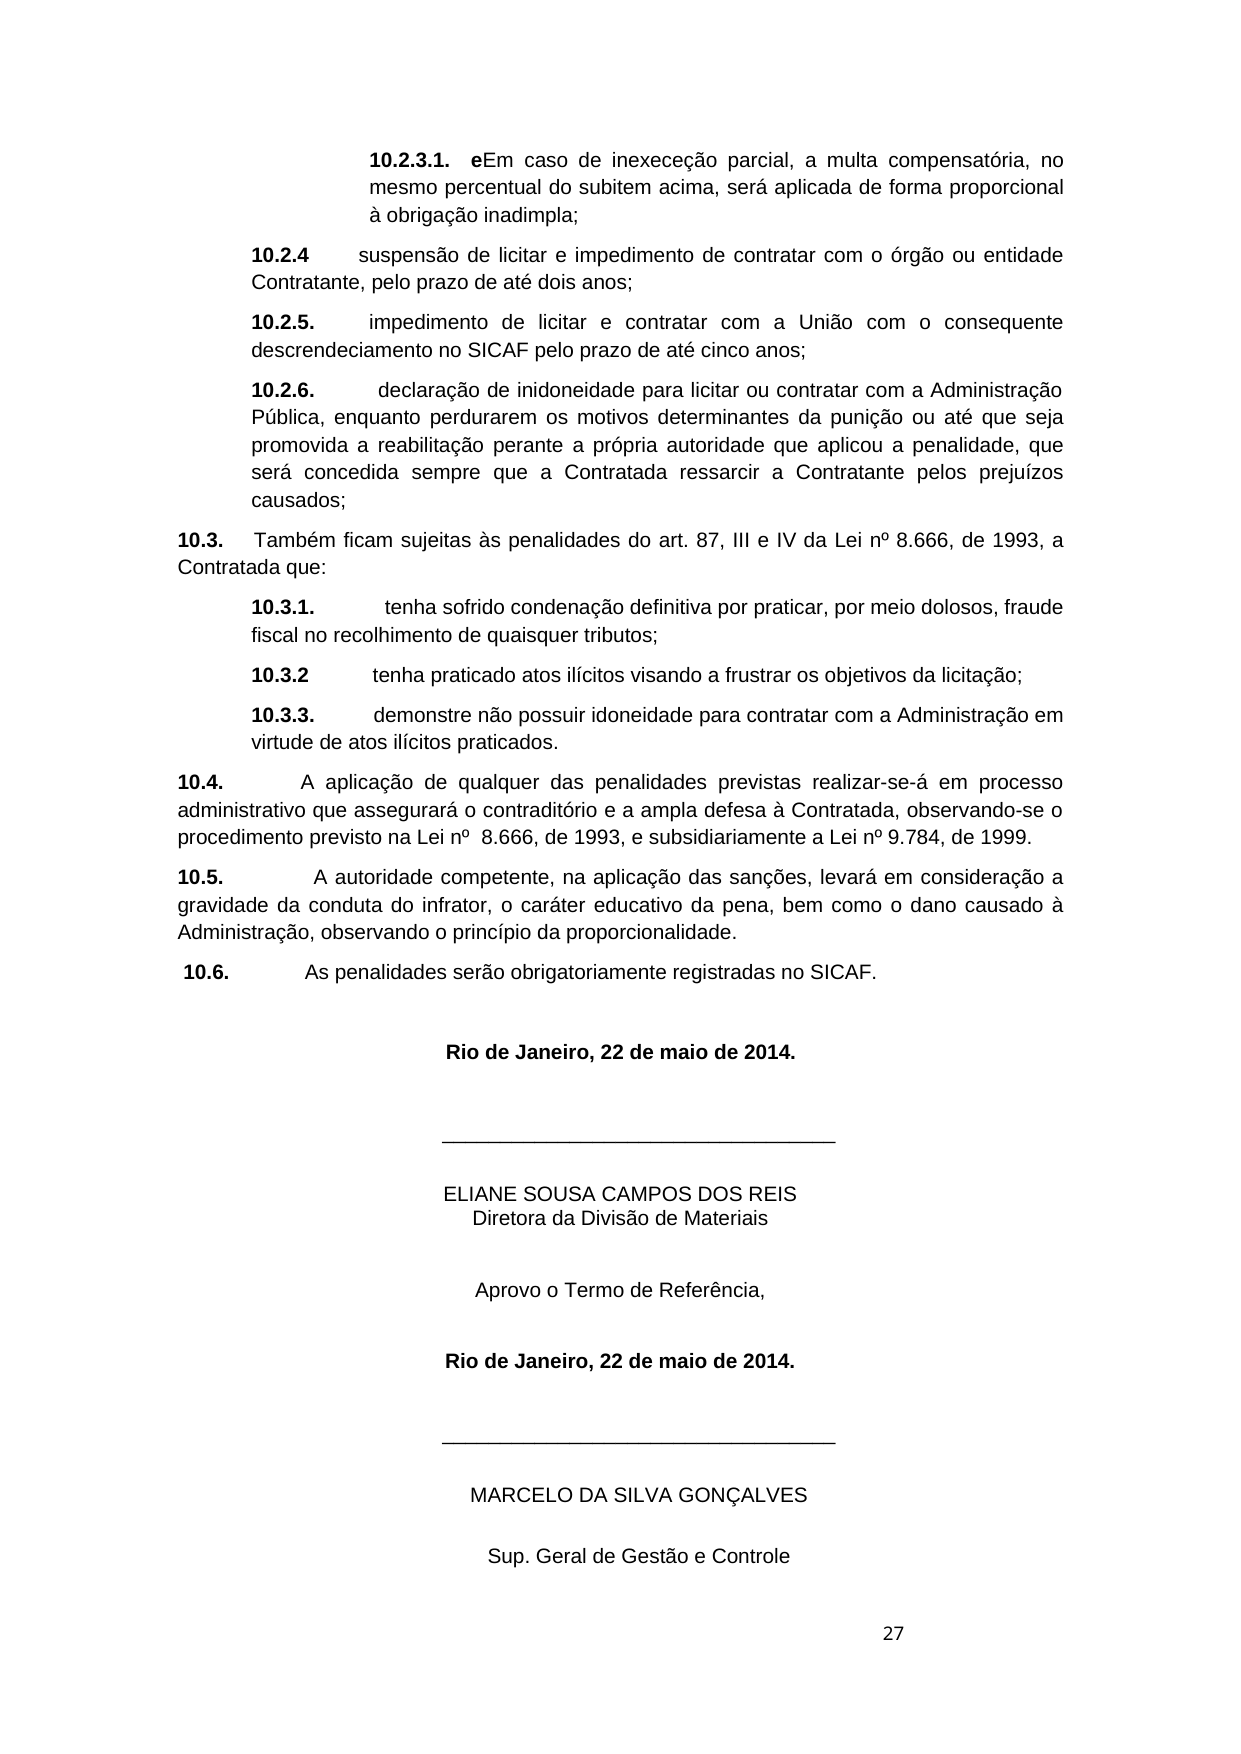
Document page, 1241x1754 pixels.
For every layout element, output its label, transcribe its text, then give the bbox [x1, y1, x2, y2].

text 10.2.6. declaração de inidoneidade para licitar ou contratar com a Administração Pública, enquanto perdurarem os motivos determinantes da punição ou até que seja promovida a reabilitação perante a própria autoridade que aplicou a penalidade, que será concedida sempre que a Contratada ressarcir a Contratante pelos prejuízos causados; [251, 378, 1064, 512]
text MARCELO DA SILVA GONÇALVES [215, 1483, 1063, 1507]
text Rio de Janeiro, 22 de maio de 2014. [177, 1349, 1063, 1373]
text ELIANE SOUSA CAMPOS DOS REIS [177, 1182, 1063, 1206]
text 10.3.3. demonstre não possuir idoneidade para contratar com a Administração em virtude de atos ilícitos praticados. [251, 703, 1064, 754]
text 10.2.5. impedimento de licitar e contratar com a União com o consequente descrendeciamento no SICAF pelo prazo de até cinco anos; [251, 310, 1064, 362]
text Sup. Geral de Gestão e Controle [215, 1544, 1063, 1568]
text 10.3.2 tenha praticado atos ilícitos visando a frustrar os objetivos da licitação; [251, 663, 1064, 687]
text 10.4. A aplicação de qualquer das penalidades previstas realizar-se-á em processo administrativo que assegurará o contraditório e a ampla defesa à Contratada, observando-se o procedimento previsto na Lei nº 8.666, de 1993, e subsidiariamente a Lei nº 9.784, de 1999. [177, 770, 1064, 849]
text 10.2.4 suspensão de licitar e impedimento de contratar com o órgão ou entidade Contratante, pelo prazo de até dois anos; [251, 243, 1064, 294]
text Aprovo o Termo de Referência, [177, 1277, 1063, 1301]
text Rio de Janeiro, 22 de maio de 2014. [177, 1040, 1064, 1064]
text Diretora da Divisão de Materiais [177, 1206, 1063, 1229]
text __________________________________ [215, 1421, 1063, 1445]
text 10.3.1. tenha sofrido condenação definitiva por praticar, por meio dolosos, fraude fiscal no recolhimento de quaisquer tributos; [251, 595, 1064, 647]
text 10.3. Também ficam sujeitas às penalidades do art. 87, III e IV da Lei nº 8.666, de 1993, a Contratada que: [177, 528, 1064, 579]
text __________________________________ [215, 1120, 1063, 1144]
text 10.6. As penalidades serão obrigatoriamente registradas no SICAF. [177, 960, 1064, 984]
text 10.2.3.1. eEm caso de inexeceção parcial, a multa compensatória, no mesmo percentual do subitem acima, será aplicada de forma proporcional à obrigação inadimpla; [369, 148, 1064, 227]
text 10.5. A autoridade competente, na aplicação das sanções, levará em consideração a gravidade da conduta do infrator, o caráter educativo da pena, bem como o dano causado à Administração, observando o princípio da proporcionalidade. [177, 865, 1064, 944]
